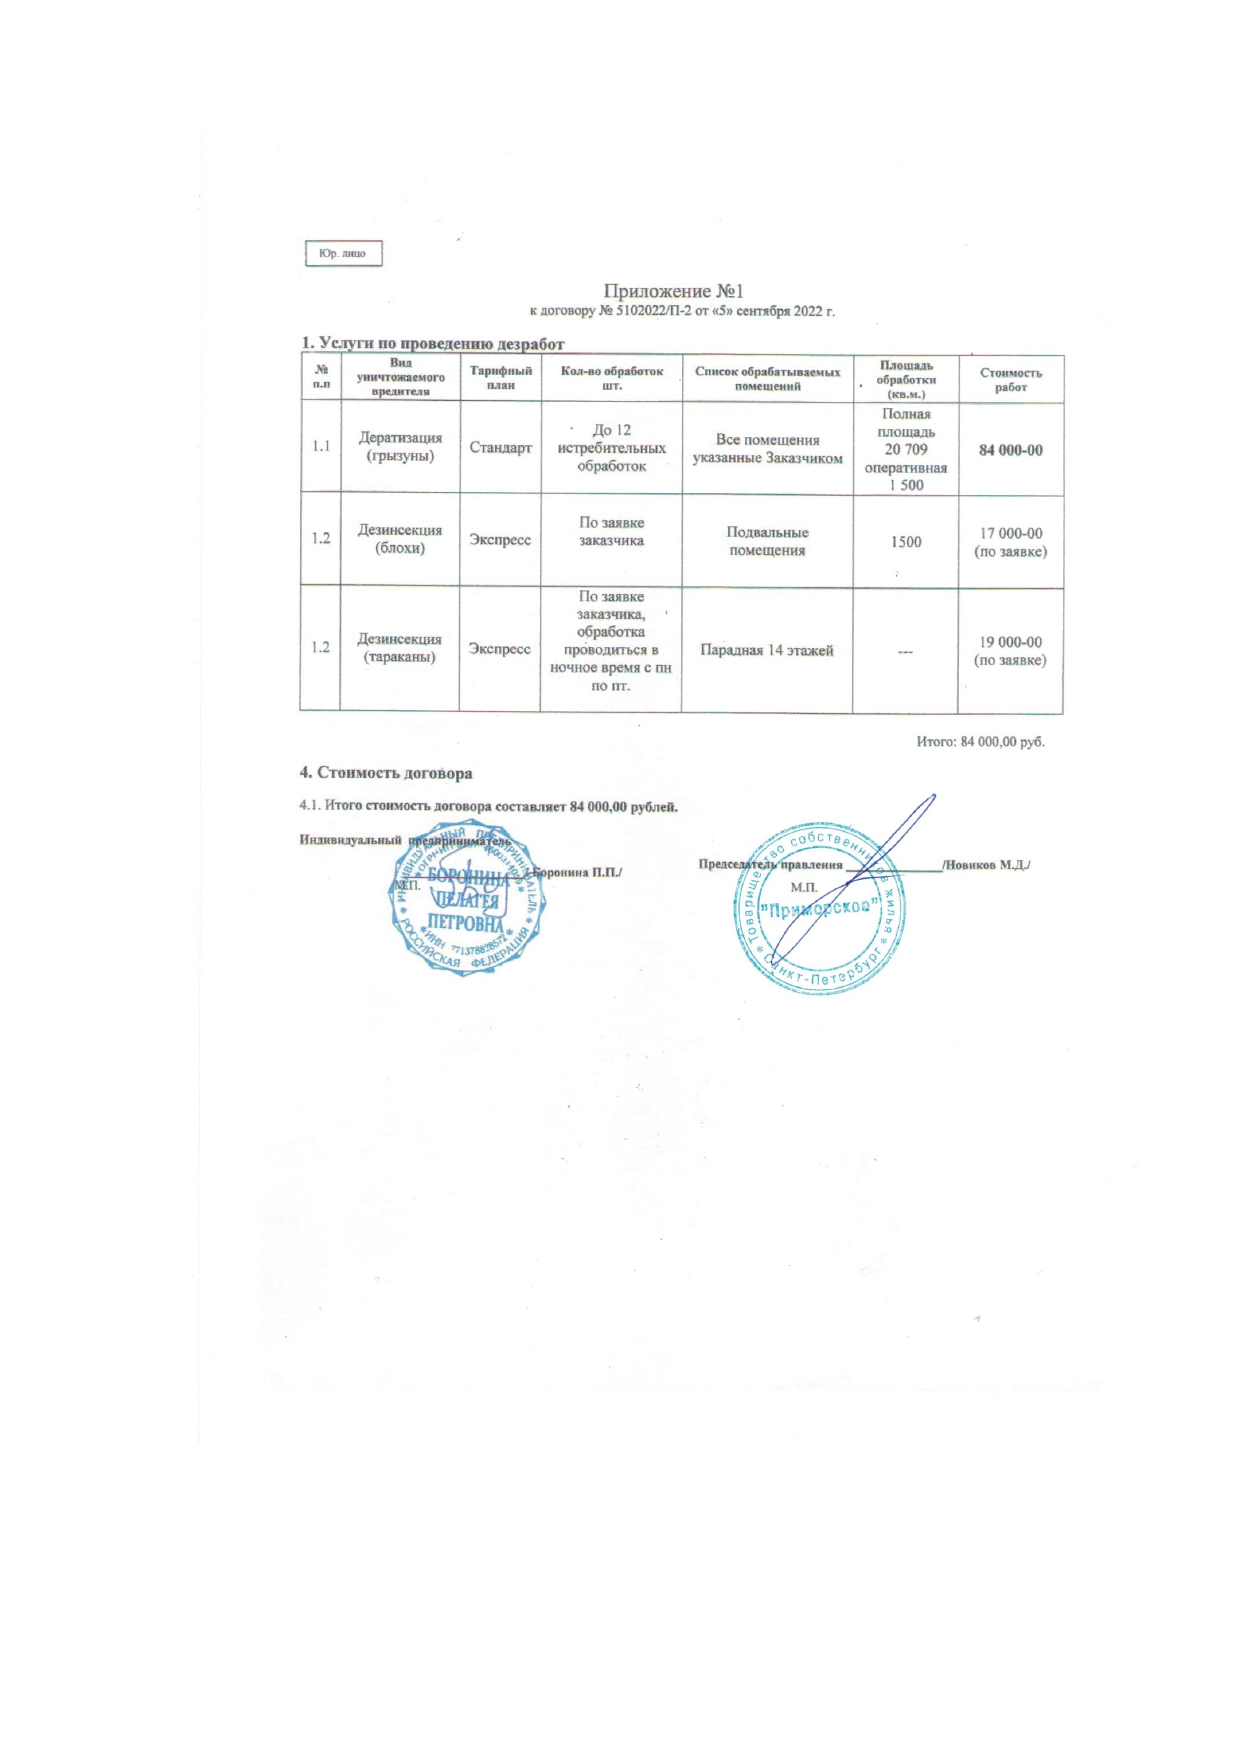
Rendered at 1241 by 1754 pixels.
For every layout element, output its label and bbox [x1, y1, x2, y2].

picture [177, 118, 1152, 1458]
